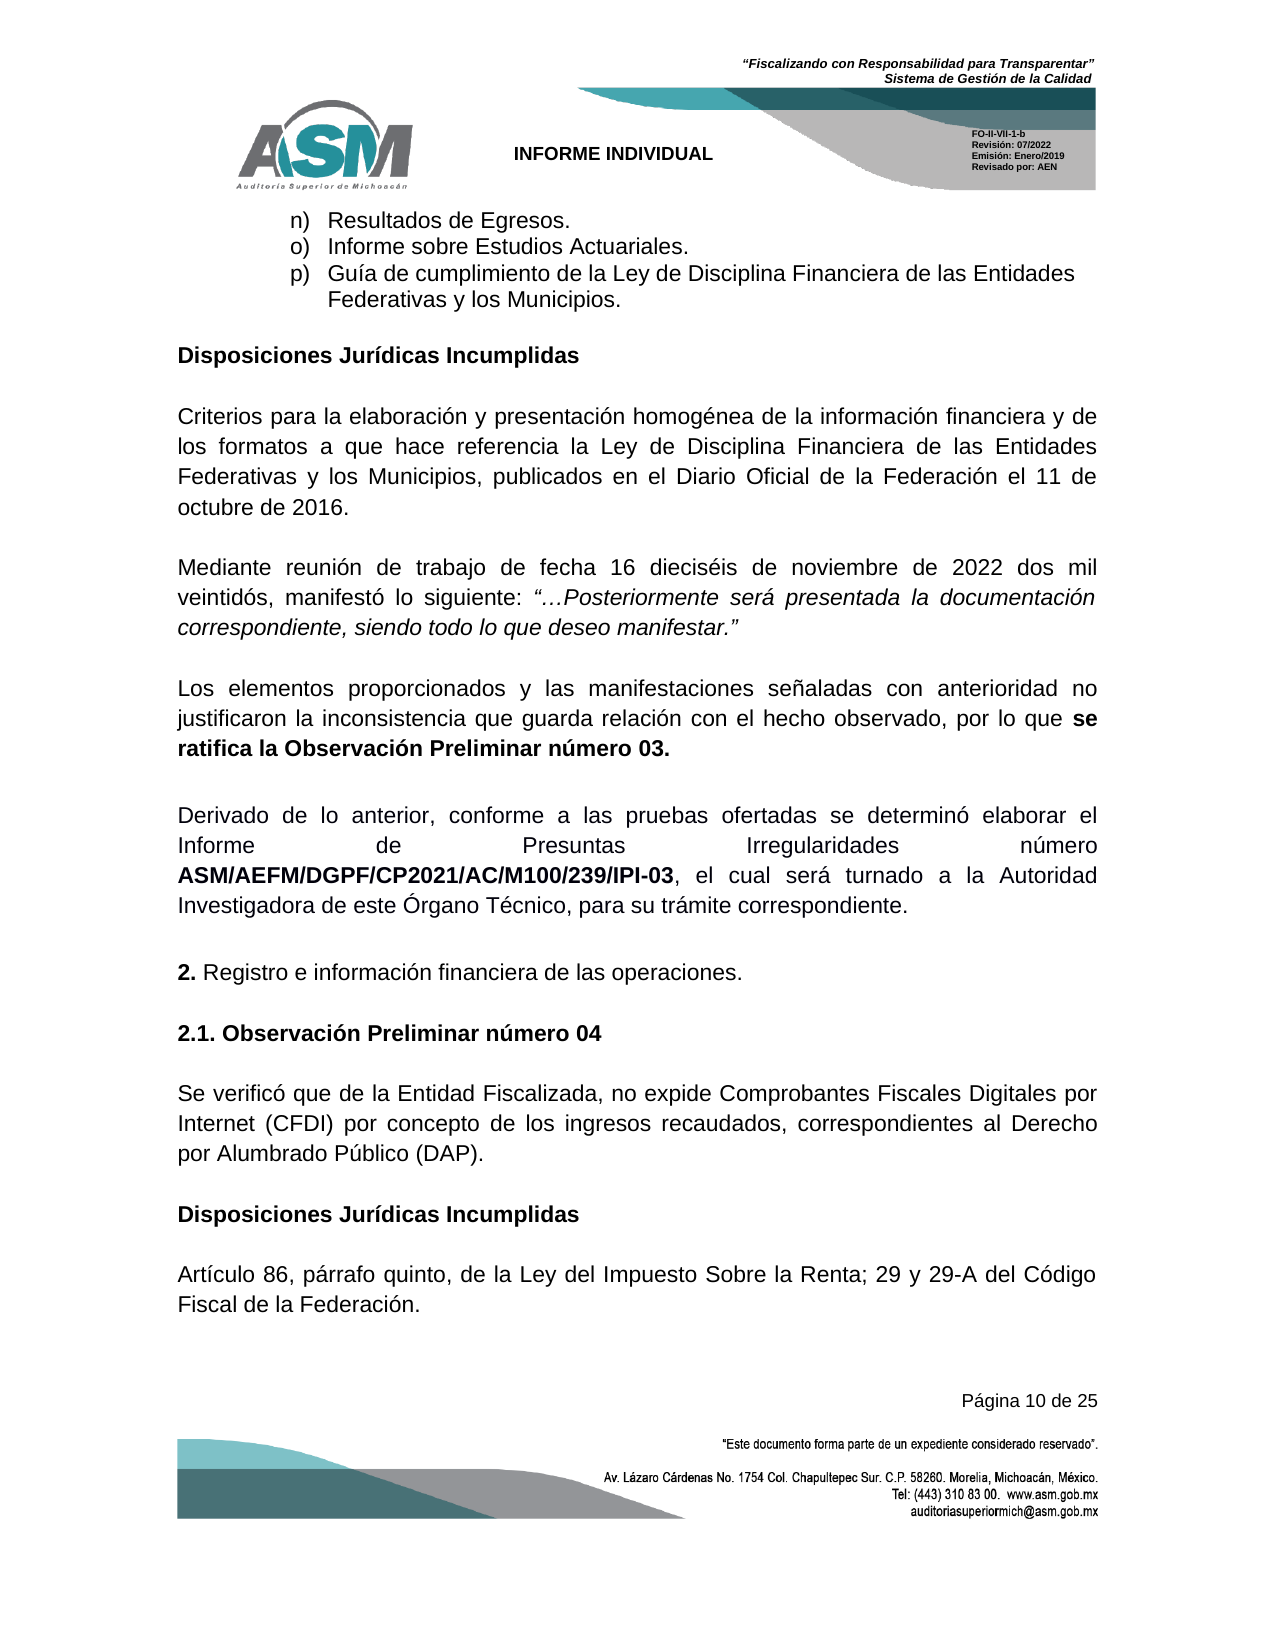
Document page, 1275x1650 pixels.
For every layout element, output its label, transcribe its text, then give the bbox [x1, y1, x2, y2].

text Se verificó que de la Entidad Fiscalizada, no expide Comprobantes Fiscales Digitales por Internet (CFDI) por concepto de los ingresos recaudados, correspondientes al Derecho por Alumbrado Público (DAP). [177, 1080, 1098, 1167]
text Disposiciones Jurídicas Incumplidas [177, 342, 1098, 369]
list Informe sobre Estudios Actuariales. [290, 233, 1098, 259]
text Artículo 86, párrafo quinto, de la Ley del Impuesto Sobre la Renta; 29 y 29-A del Código Fiscal de la Federación. [177, 1261, 1098, 1318]
text Mediante reunión de trabajo de fecha 16 dieciséis de noviembre de 2022 dos mil veintidós, manifestó lo siguiente: “…Posteriormente será presentada la documentación correspondiente, siendo todo lo que deseo manifestar.” [177, 554, 1098, 641]
picture [177, 1439, 1098, 1519]
text Disposiciones Jurídicas Incumplidas [177, 1201, 1098, 1227]
text 2.1. Observación Preliminar número 04 [177, 1019, 1098, 1046]
text Criterios para la elaboración y presentación homogénea de la información financiera y de los formatos a que hace referencia la Ley de Disciplina Financiera de las Entidades Federativas y los Municipios, publicados en el Diario Oficial de la Federación el 11 de octubre de 2016. [177, 403, 1098, 520]
text Derivado de lo anterior, conforme a las pruebas ofertadas se determinó elaborar el Informe de Presuntas Irregularidades número ASM/AEFM/DGPF/CP2021/AC/M100/239/IPI-03, el cual será turnado a la Autoridad Investigadora de este Órgano Técnico, para su trámite correspondiente. [177, 802, 1098, 919]
text 2. Registro e información financiera de las operaciones. [177, 959, 1098, 985]
list Guía de cumplimiento de la Ley de Disciplina Financiera de las Entidades Federativas y los Municipios. [290, 259, 1098, 312]
text Los elementos proporcionados y las manifestaciones señaladas con anterioridad no justificaron la inconsistencia que guarda relación con el hecho observado, por lo que se ratifica la Observación Preliminar número 03. [177, 675, 1098, 761]
list Resultados de Egresos. [290, 207, 1098, 233]
